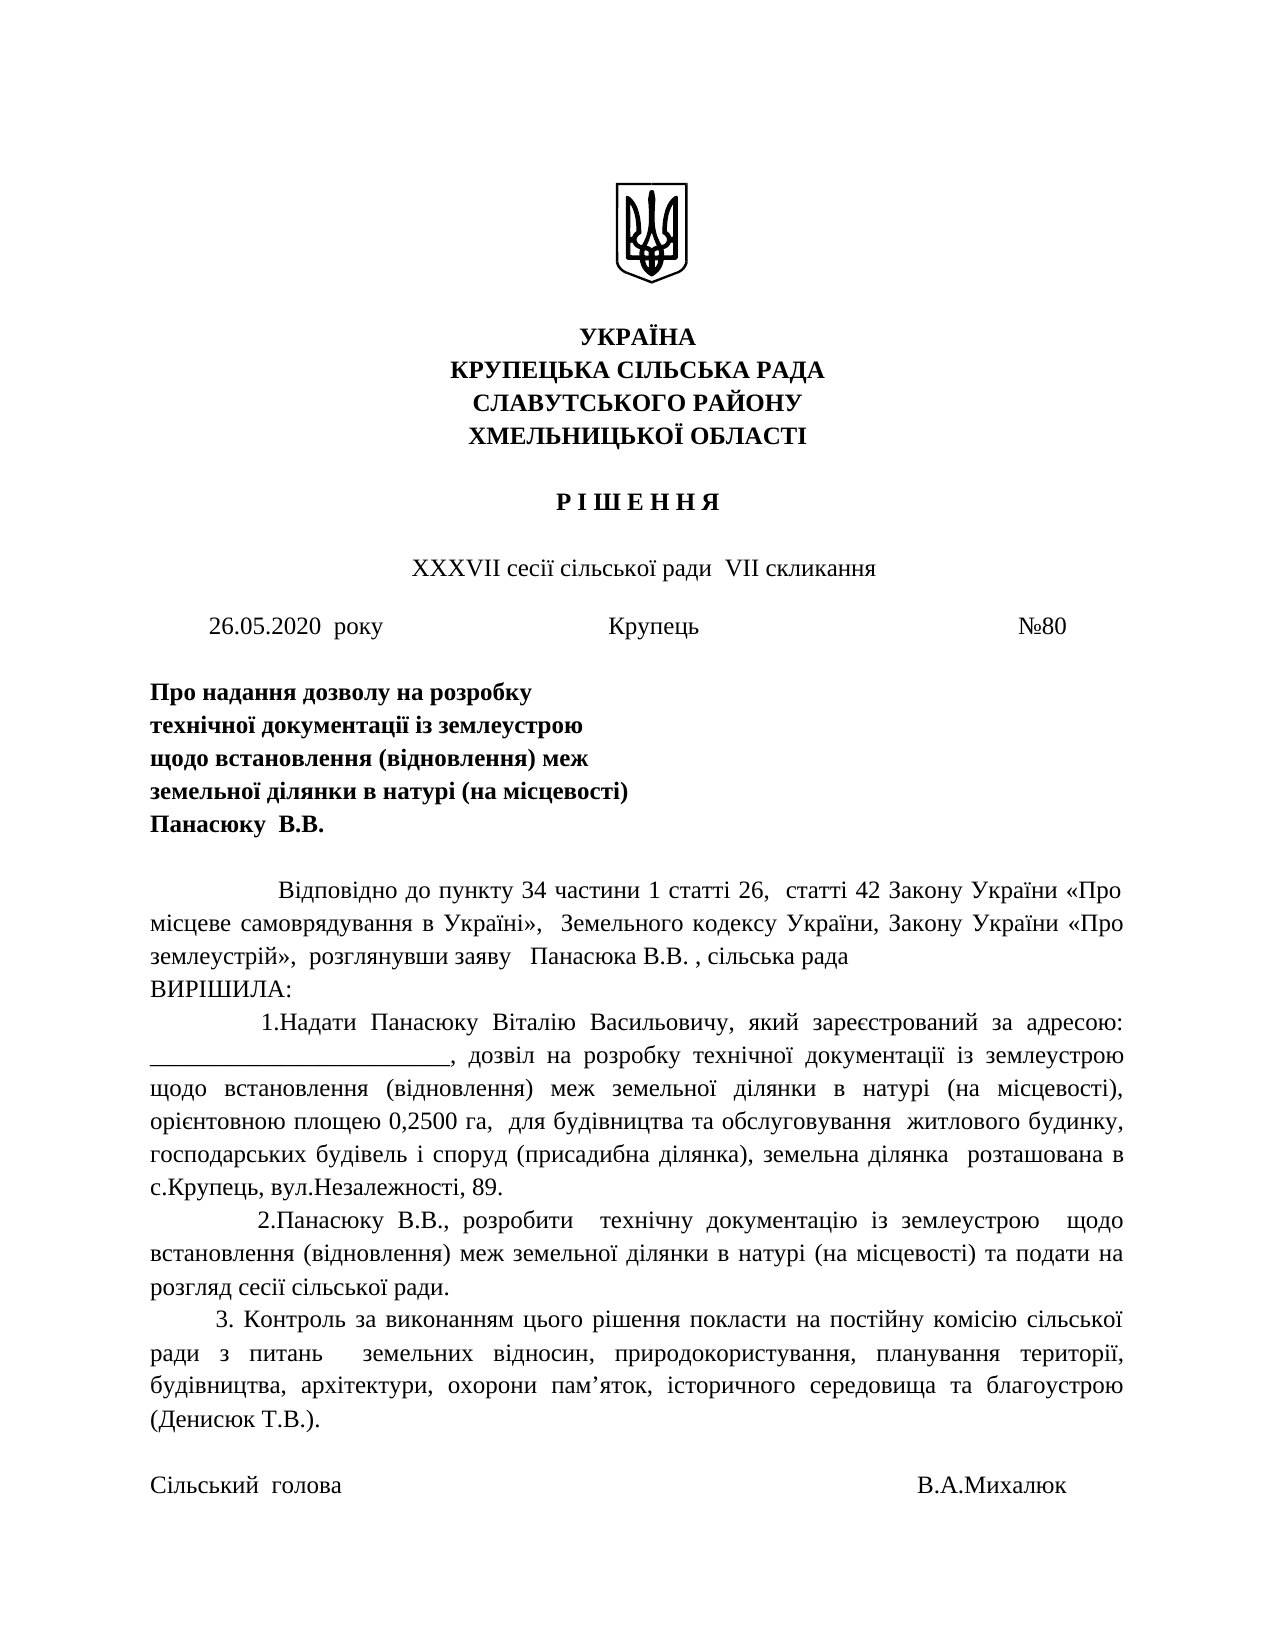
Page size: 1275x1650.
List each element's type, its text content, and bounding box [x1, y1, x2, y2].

text Сільський голова В.А.Михалюк [150, 1470, 1125, 1498]
text технічної документації із землеустрою [150, 710, 1125, 739]
text СЛАВУТСЬКОГО РАЙОНУ [150, 388, 1125, 417]
text земельної ділянки в натурі (на місцевості) [150, 776, 1125, 805]
text КРУПЕЦЬКА СІЛЬСЬКА РАДА [150, 355, 1125, 384]
text Панасюку В.В. [150, 809, 1125, 838]
text УКРАЇНА [150, 322, 1125, 351]
text ХХХVІІ сесії сільської ради VІІ скликання [150, 553, 1125, 582]
text Про надання дозволу на розробку [150, 677, 1125, 706]
text ВИРІШИЛА: [150, 974, 1125, 1003]
text Р І Ш Е Н Н Я [150, 487, 1125, 516]
text Відповідно до пункту 34 частини 1 статті 26, статті 42 Закону України «Про місцеве самоврядування в Україні», Земельного кодексу України, Закону України «Про землеустрій», розглянувши заяву Панасюка В.В. , сільська рада [150, 875, 1125, 970]
text 2.Панасюку В.В., розробити технічну документацію із землеустрою щодо встановлення (відновлення) меж земельної ділянки в натурі (на місцевості) та подати на розгляд сесії сільської ради. [150, 1206, 1125, 1300]
text 26.05.2020 року Крупець №80 [150, 611, 1125, 640]
text 1.Надати Панасюку Віталію Васильовичу, який зареєстрований за адресою: ________________________, дозвіл на розробку технічної документації із землеустрою щодо встановлення (відновлення) меж земельної ділянки в натурі (на місцевості), орієнтовною площею 0,2500 га, для будівництва та обслуговування житлового будинку, господарських будівель і споруд (присадибна ділянка), земельна ділянка розташована в с.Крупець, вул.Незалежності, 89. [150, 1007, 1125, 1201]
text 3. Контроль за виконанням цього рішення покласти на постійну комісію сільської ради з питань земельних відносин, природокористування, планування території, будівництва, архітектури, охорони пам’яток, історичного середовища та благоустрою (Денисюк Т.В.). [150, 1304, 1125, 1432]
text щодо встановлення (відновлення) меж [150, 743, 1125, 772]
text ХМЕЛЬНИЦЬКОЇ ОБЛАСТІ [150, 421, 1125, 450]
